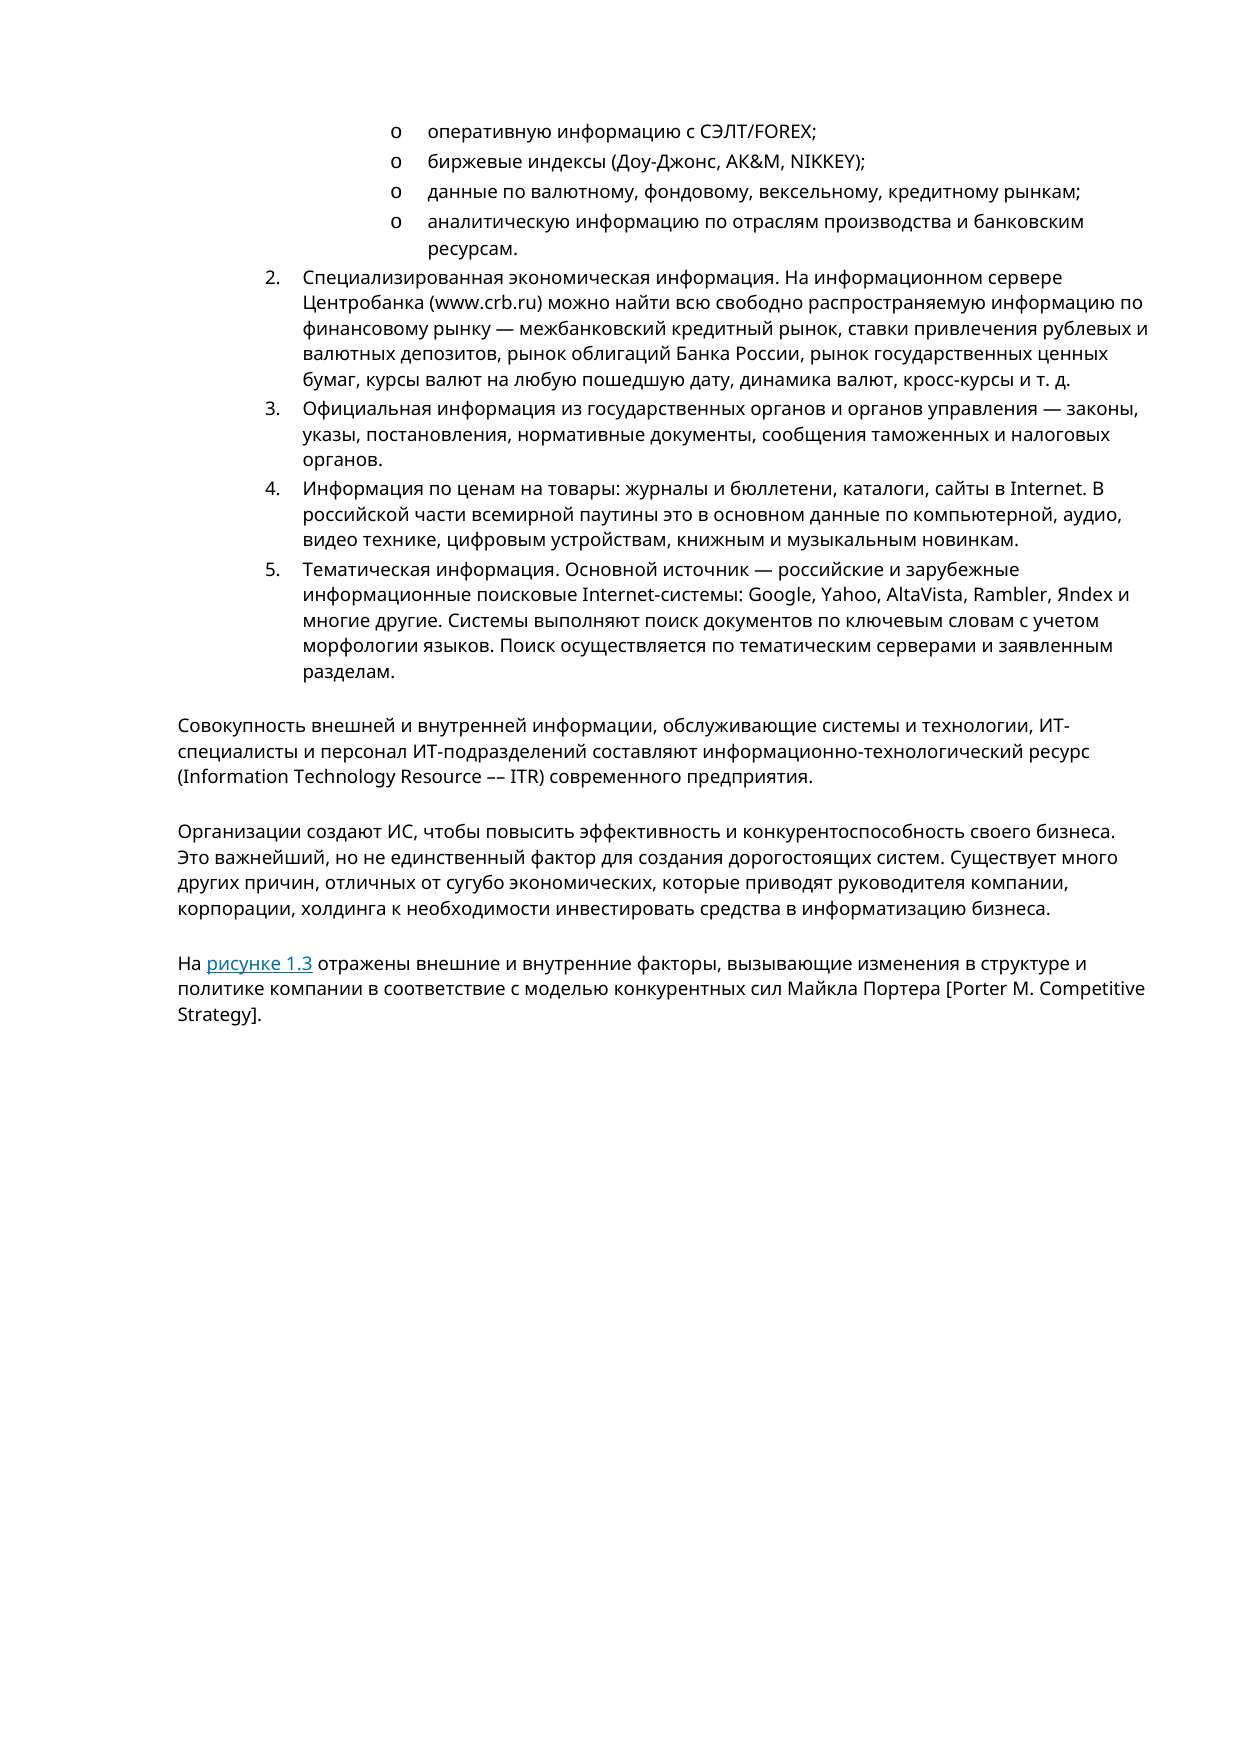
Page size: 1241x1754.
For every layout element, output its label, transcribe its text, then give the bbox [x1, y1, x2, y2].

text На рисунке 1.3 отражены внешние и внутренние факторы, вызывающие изменения в структуре и политике компании в соответствие с моделью конкурентных сил Майкла Портера [Porter M. Competitive Strategy]. [177, 950, 1152, 1026]
text Организации создают ИС, чтобы повысить эффективность и конкурентоспособность своего бизнеса. Это важнейший, но не единственный фактор для создания дорогостоящих систем. Существует много других причин, отличных от сугубо экономических, которые приводят руководителя компании, корпорации, холдинга к необходимости инвестировать средства в информатизацию бизнеса. [177, 818, 1152, 921]
list биржевые индексы (Доу-Джонс, АК&М, NIKKEY); [390, 148, 1152, 174]
list Информация по ценам на товары: журналы и бюллетени, каталоги, сайты в Internet. В российской части всемирной паутины это в основном данные по компьютерной, аудио, видео технике, цифровым устройствам, книжным и музыкальным новинкам. [265, 476, 1152, 552]
list данные по валютному, фондовому, вексельному, кредитному рынкам; [390, 178, 1152, 205]
list Специализированная экономическая информация. На информационном сервере Центробанка (www.crb.ru) можно найти всю свободно распространяемую информацию по финансовому рынку — межбанковский кредитный рынок, ставки привлечения рублевых и валютных депозитов, рынок облигаций Банка России, рынок государственных ценных бумаг, курсы валют на любую пошедшую дату, динамика валют, кросс-курсы и т. д. [265, 264, 1152, 392]
list Тематическая информация. Основной источник — российские и зарубежные информационные поисковые Internet-системы: Google, Yahoo, AltaVista, Rambler, Яndex и многие другие. Системы выполняют поиск документов по ключевым словам с учетом морфологии языков. Поиск осуществляется по тематическим серверами и заявленным разделам. [265, 556, 1152, 684]
list аналитическую информацию по отраслям производства и банковским ресурсам. [390, 208, 1152, 260]
list Официальная информация из государственных органов и органов управления — законы, указы, постановления, нормативные документы, сообщения таможенных и налоговых органов. [265, 395, 1152, 472]
text Совокупность внешней и внутренней информации, обслуживающие системы и технологии, ИТ-специалисты и персонал ИТ-подразделений составляют информационно-технологический ресурс (Information Technology Resource –– ITR) современного предприятия. [177, 713, 1152, 789]
list оперативную информацию с СЭЛТ/FOREX; [390, 118, 1152, 144]
